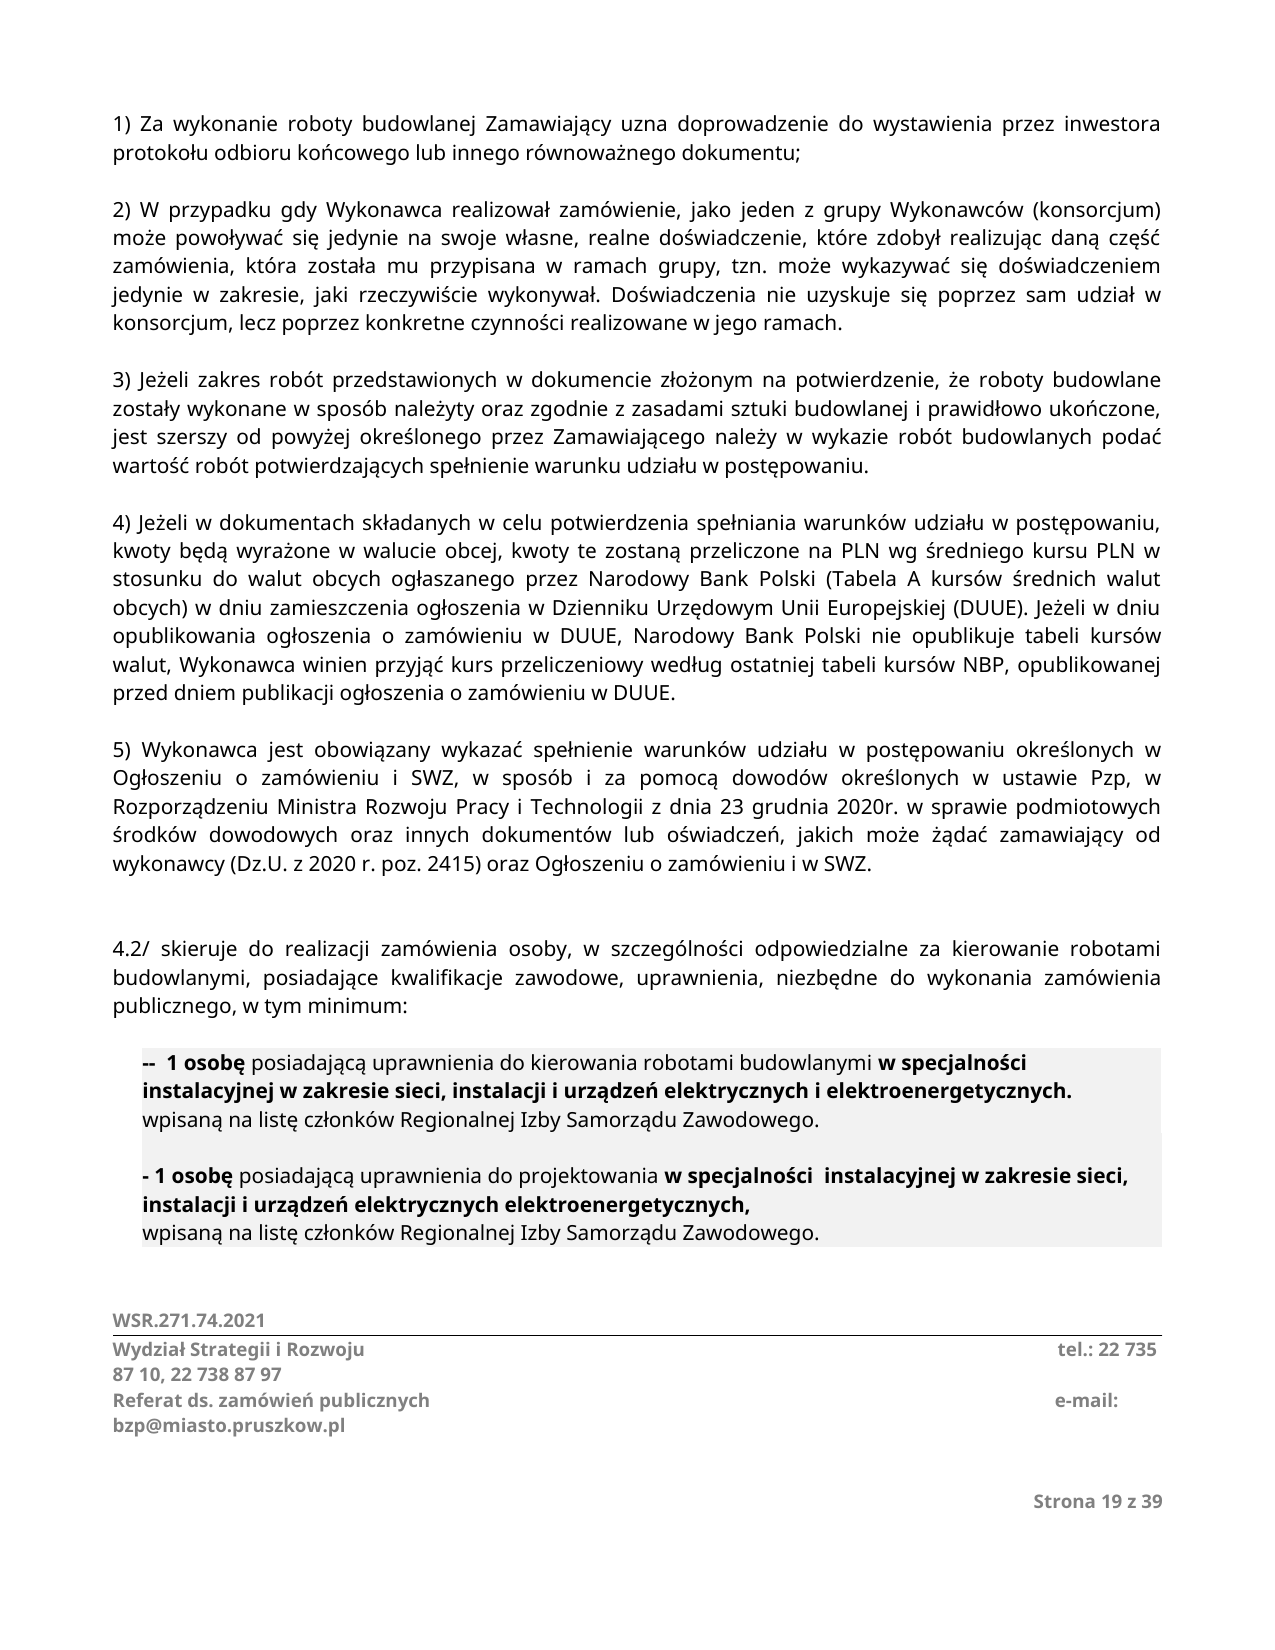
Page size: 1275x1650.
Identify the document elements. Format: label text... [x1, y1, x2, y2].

text 4.2/ skieruje do realizacji zamówienia osoby, w szczególności odpowiedzialne za kierowanie robotami budowlanymi, posiadające kwalifikacje zawodowe, uprawnienia, niezbędne do wykonania zamówienia publicznego, w tym minimum: [112, 934, 1162, 1019]
text 5) Wykonawca jest obowiązany wykazać spełnienie warunków udziału w postępowaniu określonych w Ogłoszeniu o zamówieniu i SWZ, w sposób i za pomocą dowodów określonych w ustawie Pzp, w Rozporządzeniu Ministra Rozwoju Pracy i Technologii z dnia 23 grudnia 2020r. w sprawie podmiotowych środków dowodowych oraz innych dokumentów lub oświadczeń, jakich może żądać zamawiający od wykonawcy (Dz.U. z 2020 r. poz. 2415) oraz Ogłoszeniu o zamówieniu i w SWZ. [112, 735, 1162, 877]
text wpisaną na listę członków Regionalnej Izby Samorządu Zawodowego. [142, 1218, 1162, 1247]
text 1) Za wykonanie roboty budowlanej Zamawiający uzna doprowadzenie do wystawienia przez inwestora protokołu odbioru końcowego lub innego równoważnego dokumentu; [112, 109, 1162, 166]
text 3) Jeżeli zakres robót przedstawionych w dokumencie złożonym na potwierdzenie, że roboty budowlane zostały wykonane w sposób należyty oraz zgodnie z zasadami sztuki budowlanej i prawidłowo ukończone, jest szerszy od powyżej określonego przez Zamawiającego należy w wykazie robót budowlanych podać wartość robót potwierdzających spełnienie warunku udziału w postępowaniu. [112, 365, 1162, 479]
text wpisaną na listę członków Regionalnej Izby Samorządu Zawodowego. [142, 1105, 1161, 1133]
text 2) W przypadku gdy Wykonawca realizował zamówienie, jako jeden z grupy Wykonawców (konsorcjum) może powoływać się jedynie na swoje własne, realne doświadczenie, które zdobył realizując daną część zamówienia, która została mu przypisana w ramach grupy, tzn. może wykazywać się doświadczeniem jedynie w zakresie, jaki rzeczywiście wykonywał. Doświadczenia nie uzyskuje się poprzez sam udział w konsorcjum, lecz poprzez konkretne czynności realizowane w jego ramach. [112, 195, 1162, 337]
text -- 1 osobę posiadającą uprawnienia do kierowania robotami budowlanymi w specjalności instalacyjnej w zakresie sieci, instalacji i urządzeń elektrycznych i elektroenergetycznych. [142, 1048, 1161, 1105]
text 4) Jeżeli w dokumentach składanych w celu potwierdzenia spełniania warunków udziału w postępowaniu, kwoty będą wyrażone w walucie obcej, kwoty te zostaną przeliczone na PLN wg średniego kursu PLN w stosunku do walut obcych ogłaszanego przez Narodowy Bank Polski (Tabela A kursów średnich walut obcych) w dniu zamieszczenia ogłoszenia w Dzienniku Urzędowym Unii Europejskiej (DUUE). Jeżeli w dniu opublikowania ogłoszenia o zamówieniu w DUUE, Narodowy Bank Polski nie opublikuje tabeli kursów walut, Wykonawca winien przyjąć kurs przeliczeniowy według ostatniej tabeli kursów NBP, opublikowanej przed dniem publikacji ogłoszenia o zamówieniu w DUUE. [112, 508, 1162, 707]
text - 1 osobę posiadającą uprawnienia do projektowania w specjalności instalacyjnej w zakresie sieci, instalacji i urządzeń elektrycznych elektroenergetycznych, [142, 1162, 1162, 1218]
